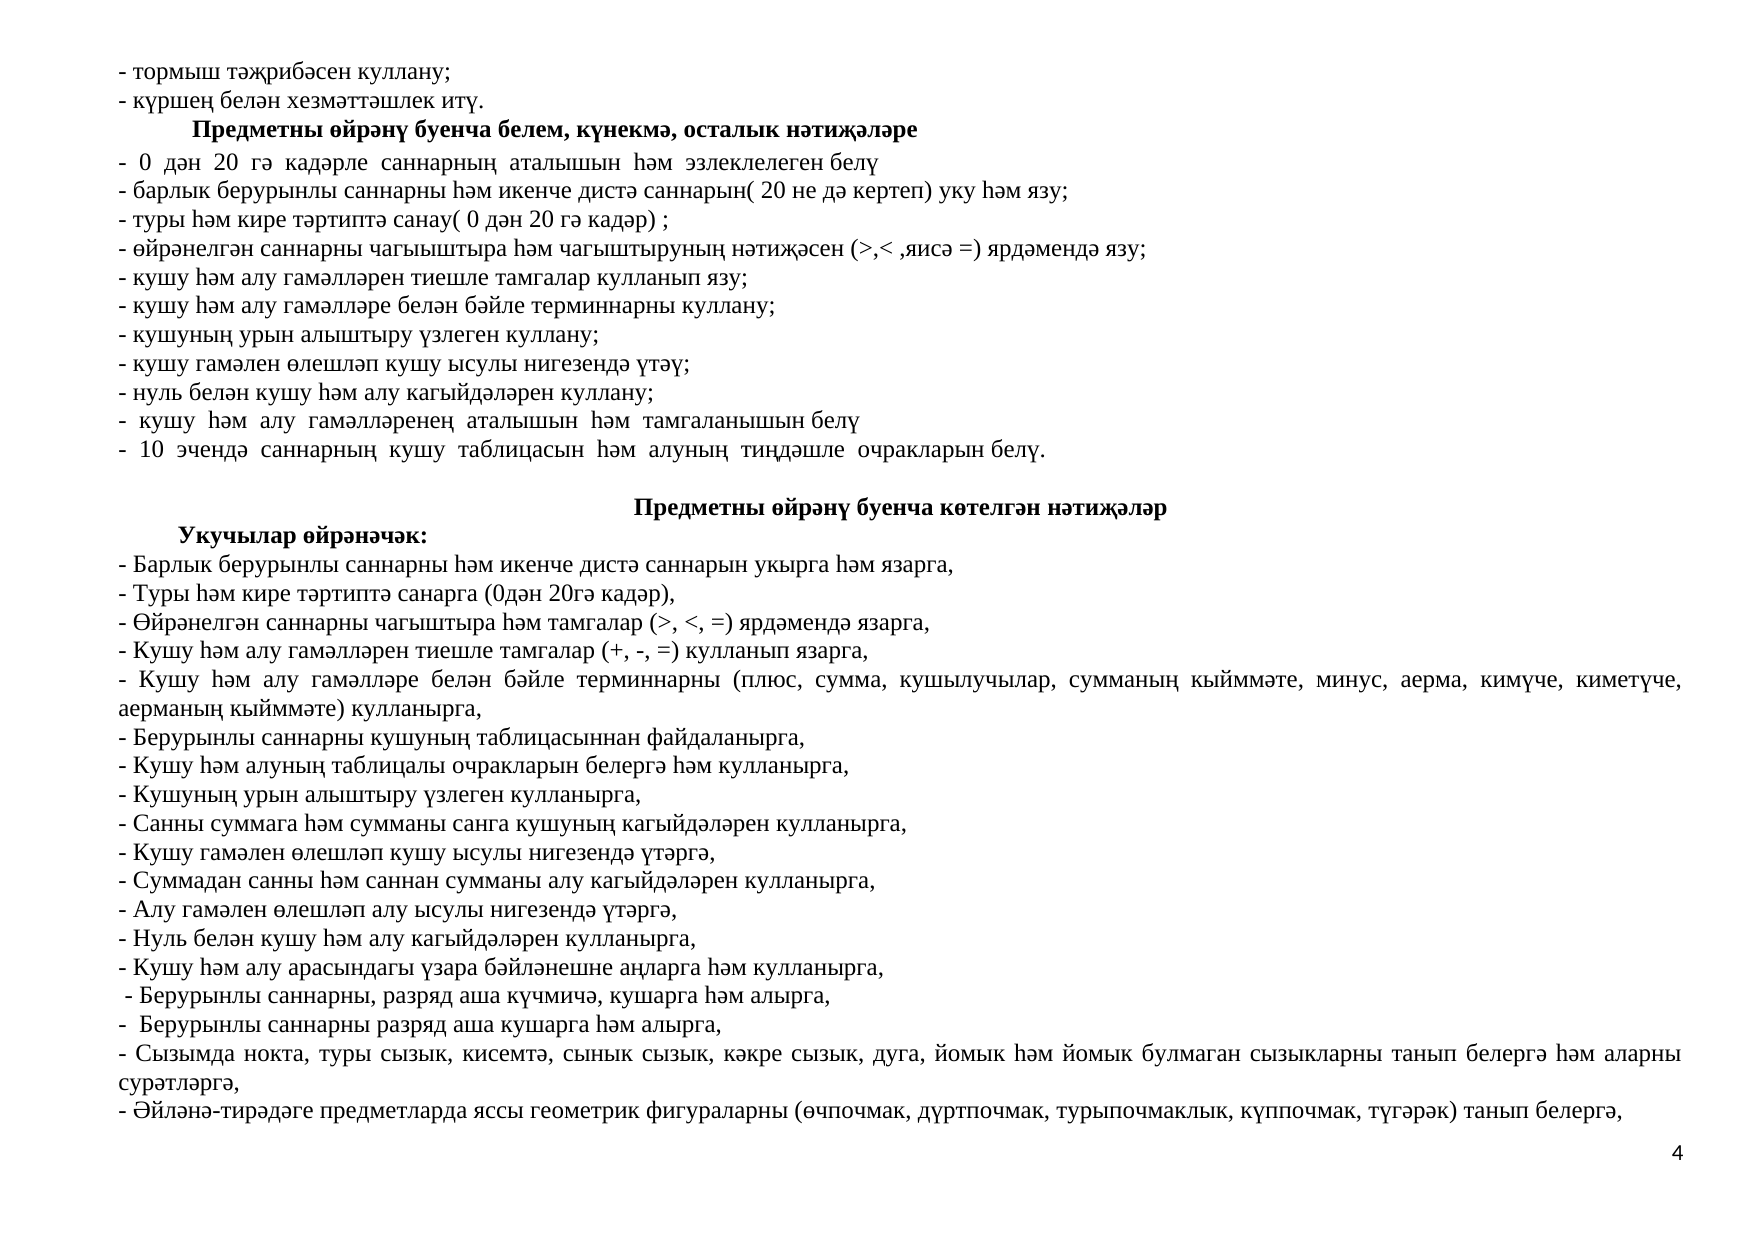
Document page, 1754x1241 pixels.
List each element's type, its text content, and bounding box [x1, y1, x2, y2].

text - Нуль белән кушу һәм алу кагыйдәләрен кулланырга, [118, 923, 1683, 952]
text - Берурынлы саннарны разряд аша кушарга һәм алырга, [118, 1009, 1683, 1038]
text - кушу һәм алу гамәлләренең аталышын һәм тамгаланышын белү [118, 405, 1683, 434]
text - Әйләнә-тирәдәге предметларда яссы геометрик фигураларны (өчпочмак, дүртпочмак, турыпочмаклык, күппочмак, түгәрәк) танып белергә, [118, 1095, 1683, 1124]
text - 0 дән 20 гә кадәрле саннарның аталышын һәм эзлеклелеген белү [118, 147, 1683, 175]
text - Алу гамәлен өлешләп алу ысулы нигезендә үтәргә, [118, 894, 1683, 923]
text Предметны өйрәнү буенча белем, күнекмә, осталык нәтиҗәләре [192, 114, 1683, 142]
text Предметны өйрәнү буенча көтелгән нәтиҗәләр [118, 492, 1683, 520]
text - туры һәм кире тәртиптә санау( 0 дән 20 гә кадәр) ; [118, 204, 1683, 233]
text - Кушу һәм алу гамәлләре белән бәйле терминнарны (плюс, сумма, кушылучылар, сумманың кыйммәте, минус, аерма, кимүче, киметүче, аерманың кыйммәте) кулланырга, [118, 664, 1683, 722]
text - Берурынлы саннарны кушуның таблицасыннан файдаланырга, [118, 722, 1683, 750]
text - өйрәнелгән саннарны чагыыштыра һәм чагыштыруның нәтиҗәсен (>,< ,яисә =) ярдәмендә язу; [118, 233, 1683, 262]
text - Кушу гамәлен өлешләп кушу ысулы нигезендә үтәргә, [118, 837, 1683, 865]
text - Санны суммага һәм сумманы санга кушуның кагыйдәләрен кулланырга, [118, 808, 1683, 837]
text - тормыш тәҗрибәсен куллану; [118, 56, 1683, 85]
text - Кушуның урын алыштыру үзлеген кулланырга, [118, 779, 1683, 808]
text - Сызымда нокта, туры сызык, кисемтә, сынык сызык, кәкре сызык, дуга, йомык һәм йомык булмаган сызыкларны танып белергә һәм аларны сурәтләргә, [118, 1038, 1683, 1095]
text - кушу һәм алу гамәлләре белән бәйле терминнарны куллану; [118, 290, 1683, 319]
text - Кушу һәм алуның таблицалы очракларын белергә һәм кулланырга, [118, 750, 1683, 779]
text - Кушу һәм алу арасындагы үзара бәйләнешне аңларга һәм кулланырга, [118, 952, 1683, 980]
text - нуль белән кушу һәм алу кагыйдәләрен куллану; [118, 377, 1683, 405]
text - күршең белән хезмәттәшлек итү. [118, 85, 1683, 114]
text Укучылар өйрәнәчәк: [118, 520, 1683, 549]
text - Өйрәнелгән саннарны чагыштыра һәм тамгалар (>, <, =) ярдәмендә язарга, [118, 607, 1683, 635]
text - кушу гамәлен өлешләп кушу ысулы нигезендә үтәү; [118, 348, 1683, 377]
text - Кушу һәм алу гамәлләрен тиешле тамгалар (+, -, =) кулланып язарга, [118, 635, 1683, 664]
text - Суммадан санны һәм саннан сумманы алу кагыйдәләрен кулланырга, [118, 865, 1683, 894]
text - Берурынлы саннарны, разряд аша күчмичә, кушарга һәм алырга, [118, 980, 1683, 1009]
text - кушуның урын алыштыру үзлеген куллану; [118, 319, 1683, 348]
text - Барлык берурынлы саннарны һәм икенче дистә саннарын укырга һәм язарга, [118, 549, 1683, 578]
text - Туры һәм кире тәртиптә санарга (0дән 20гә кадәр), [118, 578, 1683, 607]
text - барлык берурынлы саннарны һәм икенче дистә саннарын( 20 не дә кертеп) уку һәм язу; [118, 175, 1683, 204]
text - 10 эчендә саннарның кушу таблицасын һәм алуның тиңдәшле очракларын белү. [118, 434, 1683, 463]
text - кушу һәм алу гамәлләрен тиешле тамгалар кулланып язу; [118, 262, 1683, 290]
